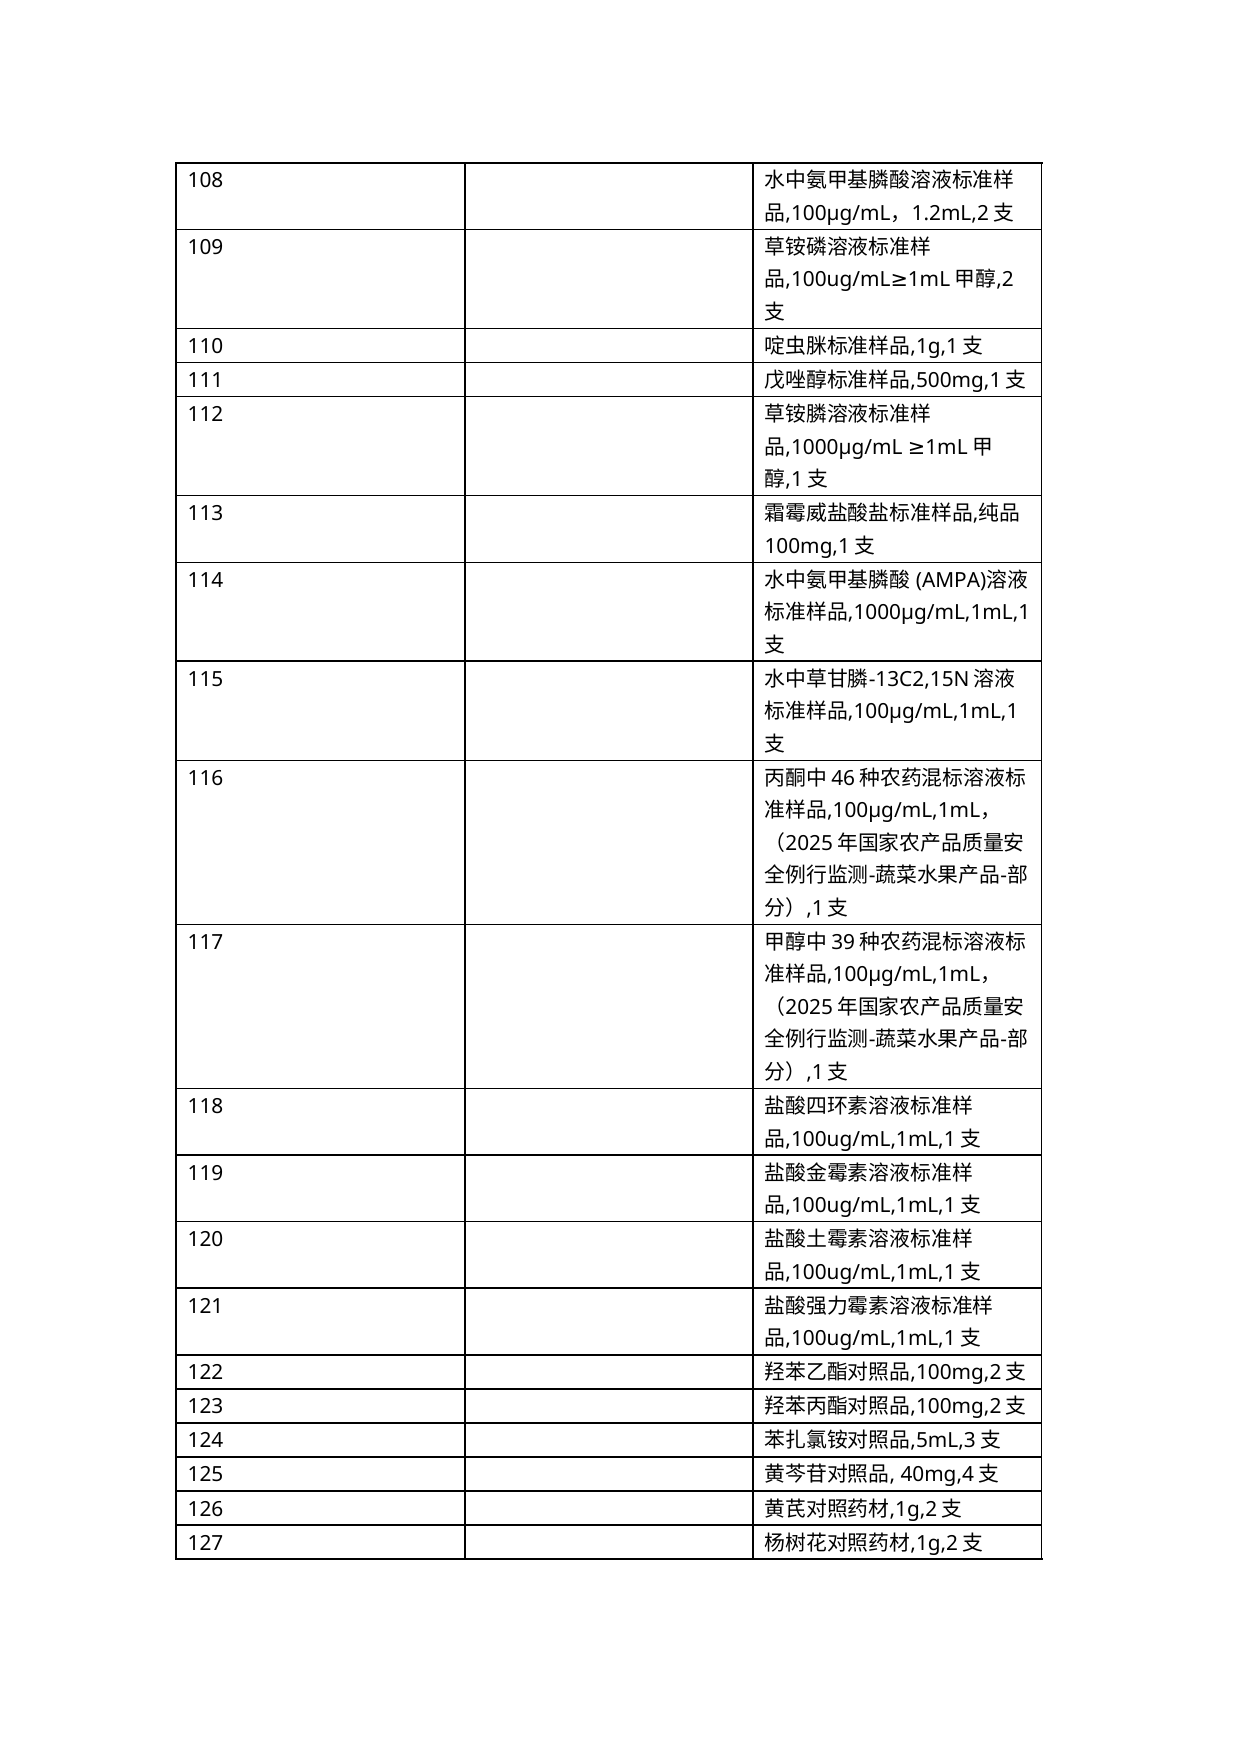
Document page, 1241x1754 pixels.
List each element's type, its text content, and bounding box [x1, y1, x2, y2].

table_cell [466, 1526, 752, 1558]
table_cell [466, 563, 752, 660]
table_cell 119 [177, 1156, 464, 1221]
table_cell 黄芪对照药材,1g,2支 [754, 1492, 1041, 1524]
table_cell 黄芩苷对照品, 40mg,4支 [754, 1458, 1041, 1490]
table_cell 盐酸金霉素溶液标准样品,100ug/mL,1mL,1支 [754, 1156, 1041, 1221]
table_cell 121 [177, 1289, 464, 1354]
table_cell 草铵磷溶液标准样品,100ug/mL≥1mL甲醇,2支 [754, 230, 1041, 328]
table_cell 127 [177, 1526, 464, 1558]
table_cell 125 [177, 1458, 464, 1490]
table_cell [466, 662, 752, 759]
table_cell 盐酸土霉素溶液标准样品,100ug/mL,1mL,1支 [754, 1222, 1041, 1287]
table_cell 霜霉威盐酸盐标准样品,纯品100mg,1支 [754, 496, 1041, 561]
table_cell 杨树花对照药材,1g,2支 [754, 1526, 1041, 1558]
table_cell 120 [177, 1222, 464, 1287]
table_cell 水中氨甲基膦酸 (AMPA)溶液标准样品,1000μg/mL,1mL,1支 [754, 563, 1041, 660]
table_cell [466, 397, 752, 495]
table_cell [466, 363, 752, 396]
table_cell [466, 164, 752, 228]
table_cell [466, 1289, 752, 1354]
table_cell 水中氨甲基膦酸溶液标准样品,100μg/mL，1.2mL,2支 [754, 164, 1041, 228]
table_cell 123 [177, 1390, 464, 1422]
table_cell [466, 1356, 752, 1388]
table_cell 盐酸强力霉素溶液标准样品,100ug/mL,1mL,1支 [754, 1289, 1041, 1354]
table_cell [466, 230, 752, 328]
table_cell 115 [177, 662, 464, 759]
table_cell 116 [177, 761, 464, 923]
table_cell 118 [177, 1089, 464, 1154]
table_cell 苯扎氯铵对照品,5mL,3支 [754, 1424, 1041, 1456]
table_cell 126 [177, 1492, 464, 1524]
table_cell [466, 1156, 752, 1221]
table_cell [466, 925, 752, 1088]
table_cell 122 [177, 1356, 464, 1388]
table_cell 戊唑醇标准样品,500mg,1支 [754, 363, 1041, 396]
table_cell 盐酸四环素溶液标准样品,100ug/mL,1mL,1支 [754, 1089, 1041, 1154]
table_cell [466, 761, 752, 923]
table_cell [466, 1390, 752, 1422]
table_cell [466, 1458, 752, 1490]
table_cell 甲醇中39种农药混标溶液标准样品,100μg/mL,1mL，（2025年国家农产品质量安全例行监测-蔬菜水果产品-部分）,1支 [754, 925, 1041, 1088]
table_cell 水中草甘膦-13C2,15N溶液标准样品,100μg/mL,1mL,1支 [754, 662, 1041, 759]
table_cell 117 [177, 925, 464, 1088]
table_cell 丙酮中46种农药混标溶液标准样品,100μg/mL,1mL，（2025年国家农产品质量安全例行监测-蔬菜水果产品-部分）,1支 [754, 761, 1041, 923]
table_cell 111 [177, 363, 464, 396]
table_cell 113 [177, 496, 464, 561]
table_cell 110 [177, 329, 464, 362]
table_cell [466, 1089, 752, 1154]
table_cell 108 [177, 164, 464, 228]
table_cell 124 [177, 1424, 464, 1456]
table_cell [466, 1424, 752, 1456]
table_cell 草铵膦溶液标准样品,1000μg/mL ≥1mL甲醇,1支 [754, 397, 1041, 495]
table_cell [466, 496, 752, 561]
table_cell 羟苯丙酯对照品,100mg,2支 [754, 1390, 1041, 1422]
table_cell 啶虫脒标准样品,1g,1支 [754, 329, 1041, 362]
table_cell 羟苯乙酯对照品,100mg,2支 [754, 1356, 1041, 1388]
table_cell [466, 329, 752, 362]
table_cell 114 [177, 563, 464, 660]
table_cell 112 [177, 397, 464, 495]
table_cell [466, 1222, 752, 1287]
table_cell 109 [177, 230, 464, 328]
table_cell [466, 1492, 752, 1524]
